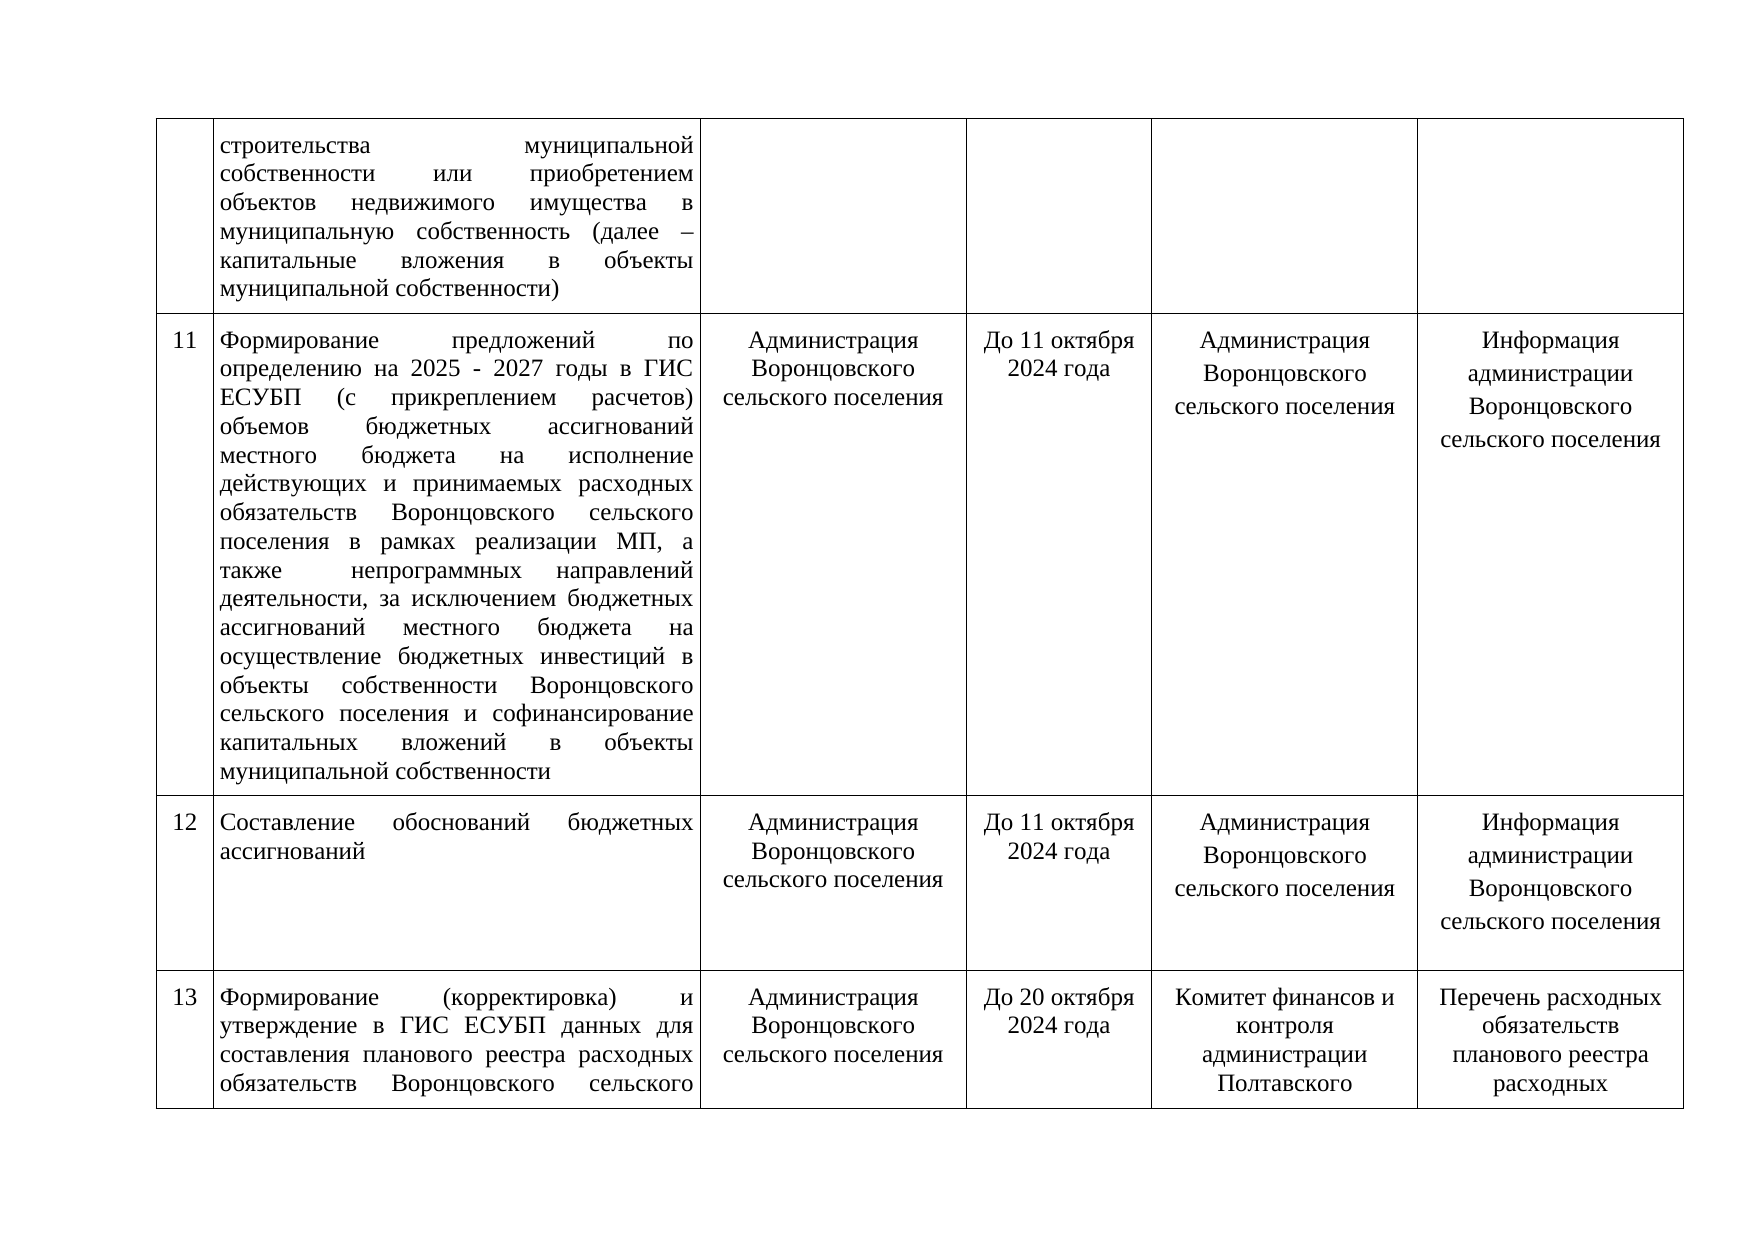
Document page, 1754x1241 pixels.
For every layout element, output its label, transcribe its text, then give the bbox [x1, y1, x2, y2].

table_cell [701, 971, 966, 1107]
table_cell 12 [157, 796, 213, 970]
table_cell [214, 971, 700, 1107]
table_cell Составление обоснований бюджетных ассигнований [214, 796, 700, 970]
table_cell Формирование предложений по определению на 2025 - 2027 годы в ГИС ЕСУБП (с прикреплением расчетов) объемов бюджетных ассигнований местного бюджета на исполнение действующих и принимаемых расходных обязательств Воронцовского сельского поселения в рамках реализации МП, а также непрограммных направлений деятельности, за исключением бюджетных ассигнований местного бюджета на осуществление бюджетных инвестиций в объекты собственности Воронцовского сельского поселения и софинансирование капитальных вложений в объекты муниципальной собственности [214, 314, 700, 795]
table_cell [1418, 119, 1683, 313]
table_cell Администрация Воронцовского сельского поселения [701, 314, 966, 795]
table_cell До 11 октября 2024 года [967, 314, 1151, 795]
table_cell До 11 октября 2024 года [967, 796, 1151, 970]
table_cell Администрация Воронцовского сельского поселения [1152, 314, 1417, 795]
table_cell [1152, 971, 1417, 1107]
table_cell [967, 119, 1151, 313]
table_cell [967, 971, 1151, 1107]
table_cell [1152, 119, 1417, 313]
table_cell 10 [157, 119, 213, 313]
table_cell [701, 119, 966, 313]
table_cell Администрация Воронцовского сельского поселения [1152, 796, 1417, 970]
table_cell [1418, 971, 1683, 1107]
table_cell 13 [157, 971, 213, 1107]
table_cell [214, 119, 700, 313]
table_cell Администрация Воронцовского сельского поселения [701, 796, 966, 970]
table_cell 11 [157, 314, 213, 795]
table_cell Информация администрации Воронцовского сельского поселения [1418, 314, 1683, 795]
table_cell Информация администрации Воронцовского сельского поселения [1418, 796, 1683, 970]
